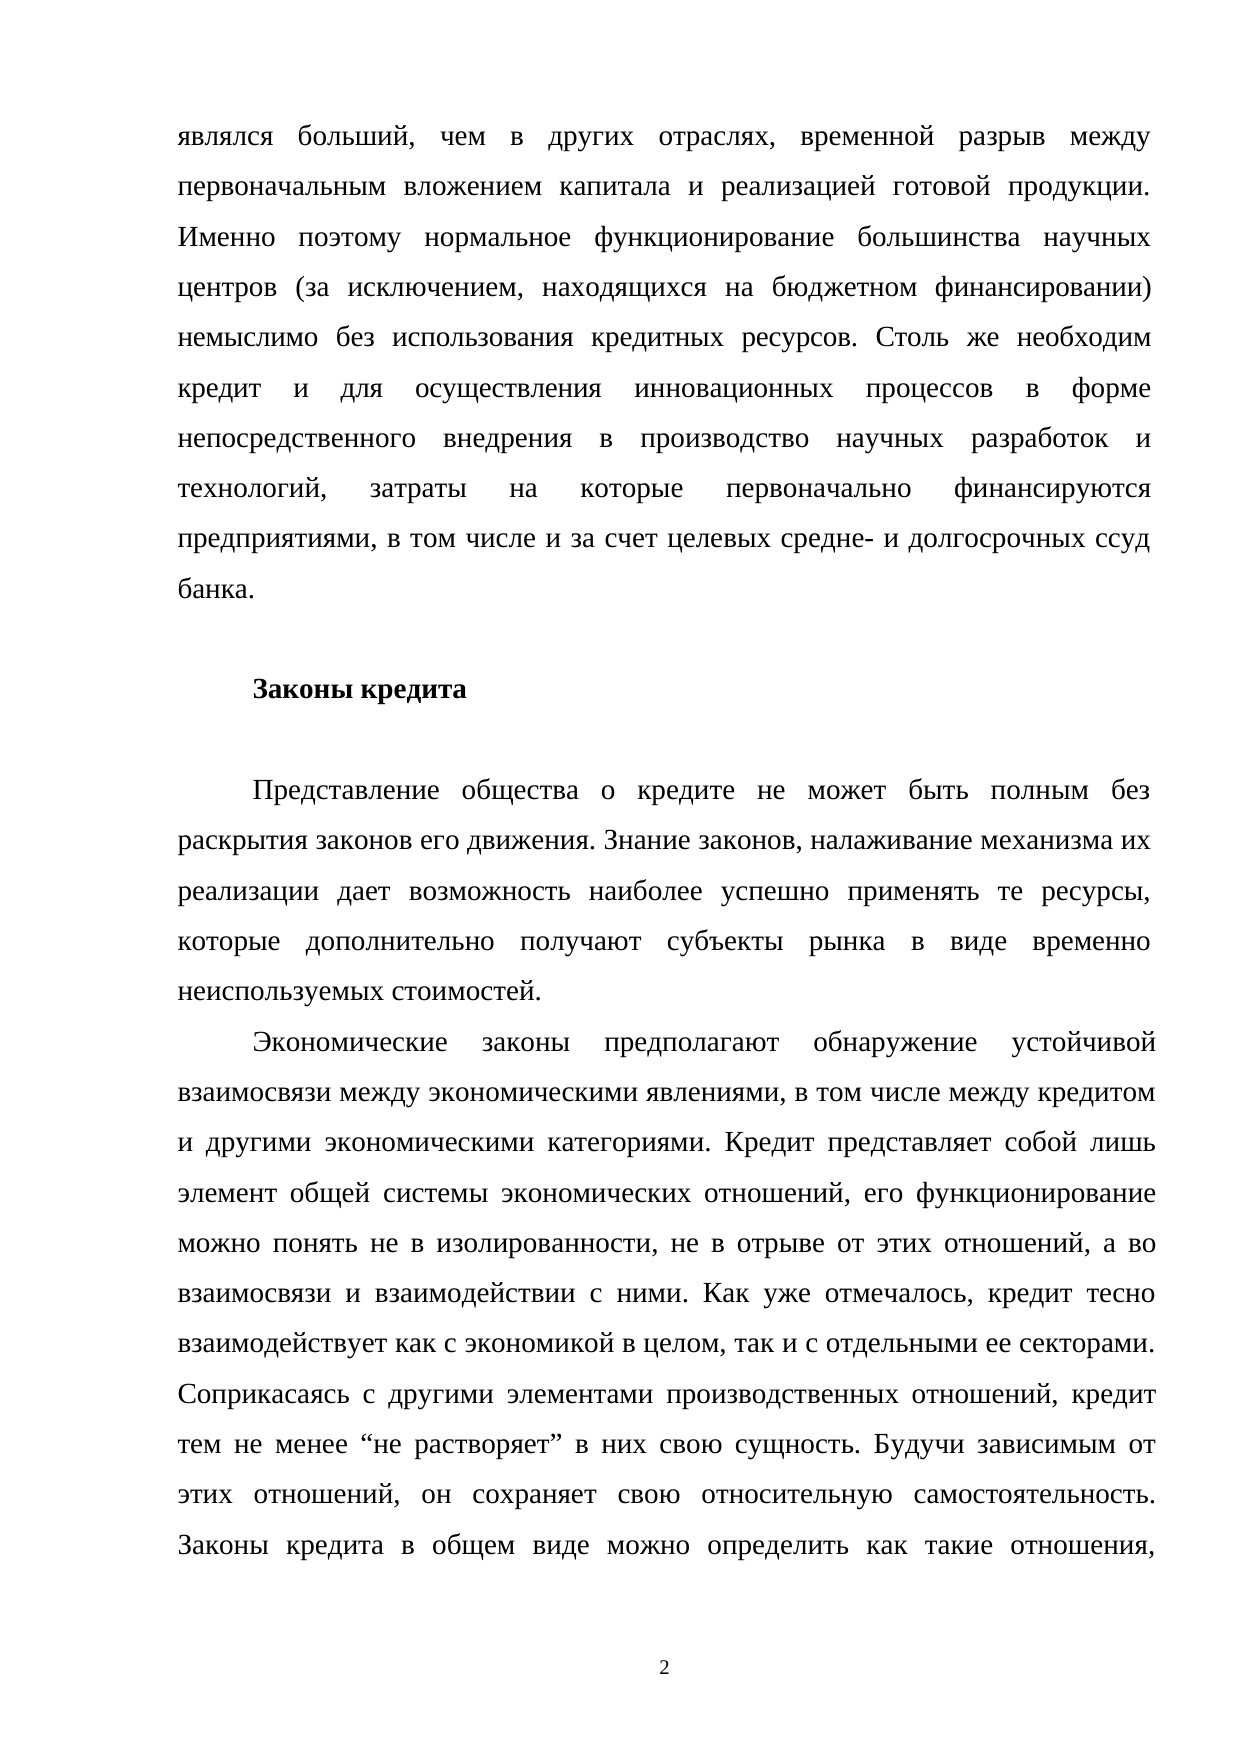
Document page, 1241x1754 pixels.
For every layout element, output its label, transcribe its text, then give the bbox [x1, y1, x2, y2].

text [177, 1024, 1157, 1560]
text Законы кредита [177, 672, 1152, 705]
text Представление общества о кредите не может быть полным без раскрытия законов его движения. Знание законов, налаживание механизма их реализации дает возможность наиболее успешно применять те ресурсы, которые дополнительно получают субъекты рынка в виде временно неиспользуемых стоимостей. [177, 772, 1152, 1007]
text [177, 118, 1152, 604]
